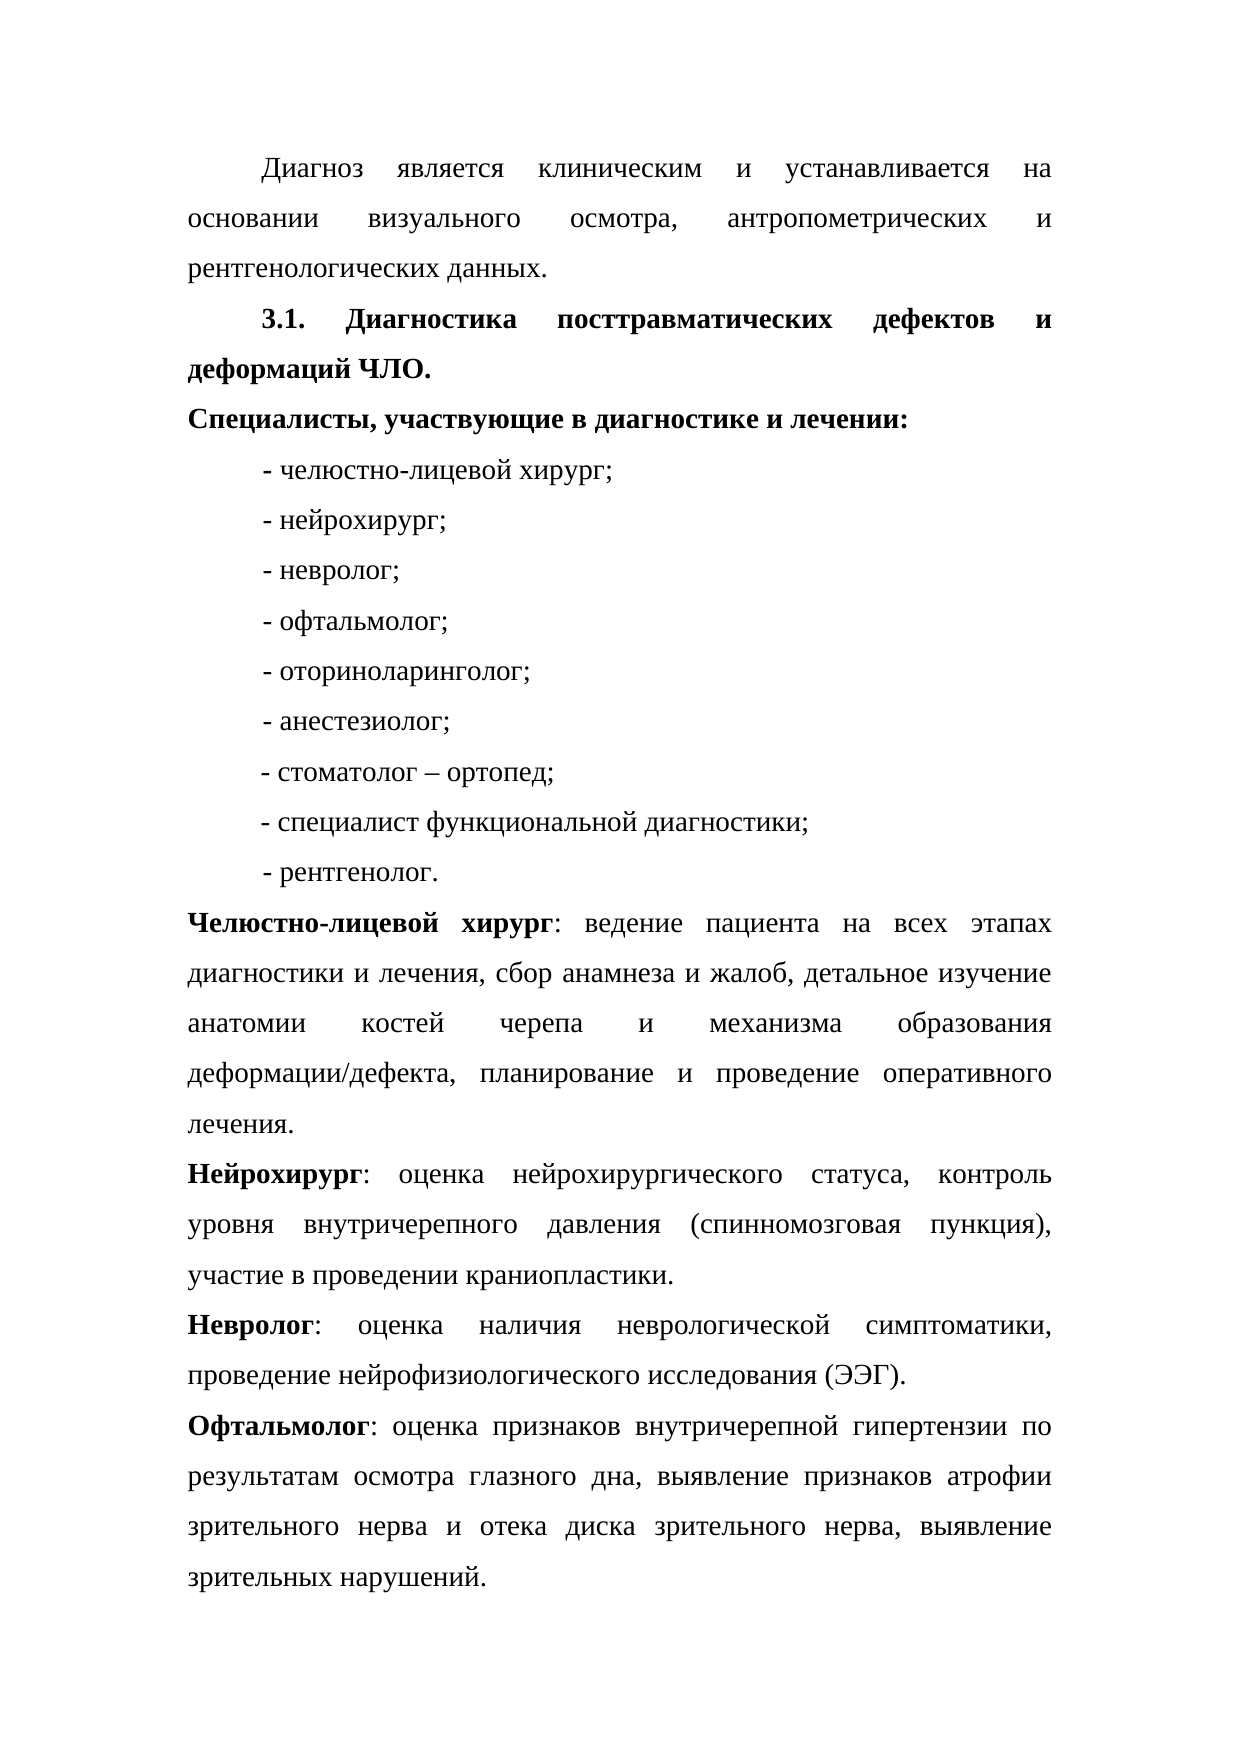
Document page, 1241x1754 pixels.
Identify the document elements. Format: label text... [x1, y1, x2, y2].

text Невролог: оценка наличия неврологической симптоматики, проведение нейрофизиологического исследования (ЭЭГ). [187, 1307, 1053, 1391]
text - нейрохирург; [187, 502, 1053, 536]
text Офтальмолог: оценка признаков внутричерепной гипертензии по результатам осмотра глазного дна, выявление признаков атрофии зрительного нерва и отека диска зрительного нерва, выявление зрительных нарушений. [187, 1408, 1053, 1592]
text Диагноз является клиническим и устанавливается на основании визуального осмотра, антропометрических и рентгенологических данных. [187, 150, 1053, 284]
text - офтальмолог; [187, 603, 1053, 636]
text Челюстно-лицевой хирург: ведение пациента на всех этапах диагностики и лечения, сбор анамнеза и жалоб, детальное изучение анатомии костей черепа и механизма образования деформации/дефекта, планирование и проведение оперативного лечения. [187, 905, 1053, 1139]
text - специалист функциональной диагностики; [187, 804, 1053, 838]
text - челюстно-лицевой хирург; [187, 452, 1053, 485]
text - оториноларинголог; [187, 653, 1053, 687]
text - стоматолог – ортопед; [187, 754, 1053, 787]
text - невролог; [187, 552, 1053, 586]
text Нейрохирург: оценка нейрохирургического статуса, контроль уровня внутричерепного давления (спинномозговая пункция), участие в проведении краниопластики. [187, 1156, 1053, 1290]
text - анестезиолог; [187, 703, 1053, 737]
text Специалисты, участвующие в диагностике и лечении: [187, 402, 1053, 435]
text - рентгенолог. [187, 854, 1053, 888]
text 3.1. Диагностика посттравматических дефектов и деформаций ЧЛО. [187, 301, 1053, 385]
